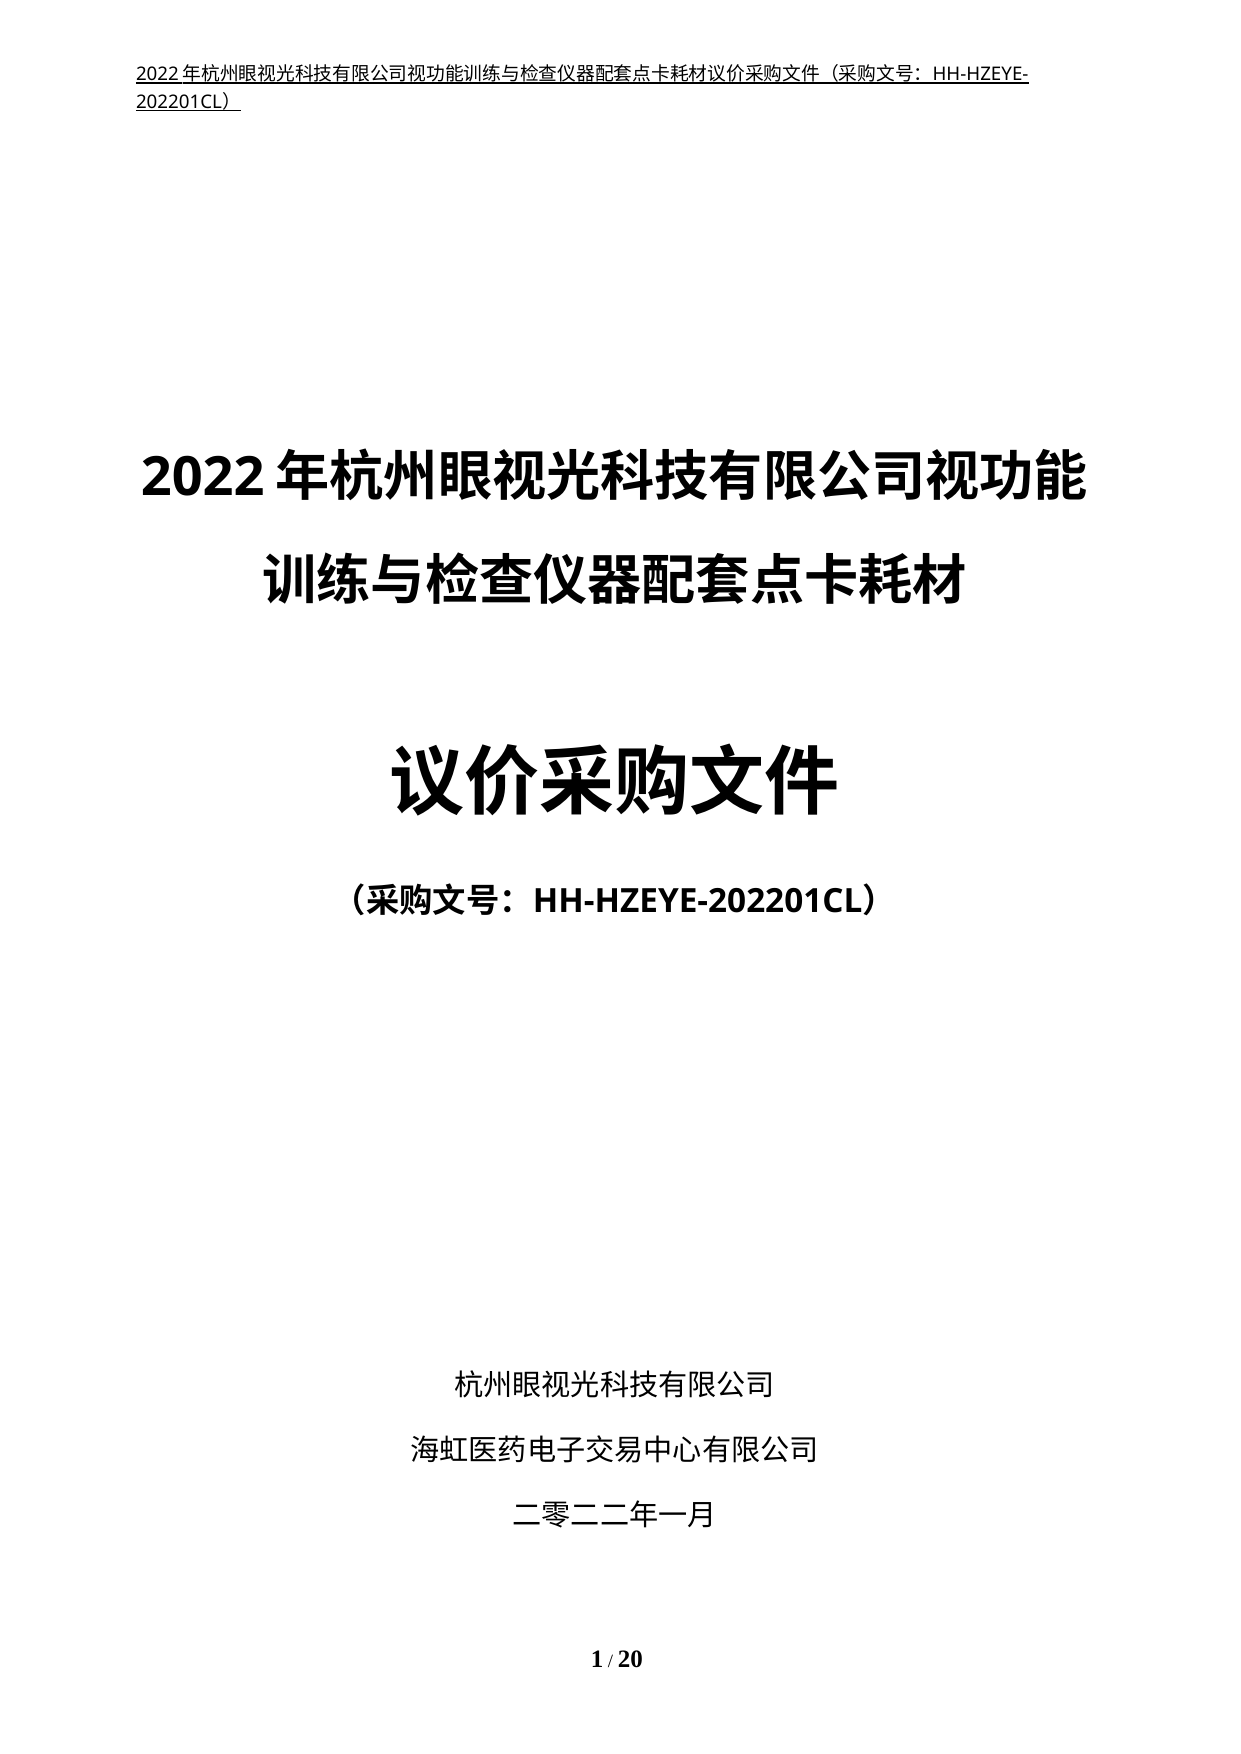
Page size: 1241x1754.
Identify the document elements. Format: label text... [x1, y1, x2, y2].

text （采购文号：HH-HZEYE-202201CL） [136, 829, 1093, 933]
text 2022年杭州眼视光科技有限公司视功能训练与检查仪器配套点卡耗材 [136, 412, 1093, 621]
text 海虹医药电子交易中心有限公司 [136, 1415, 1093, 1480]
text 议价采购文件 [136, 725, 1093, 829]
text 二零二二年一月 [136, 1480, 1093, 1545]
text 杭州眼视光科技有限公司 [136, 1350, 1093, 1415]
